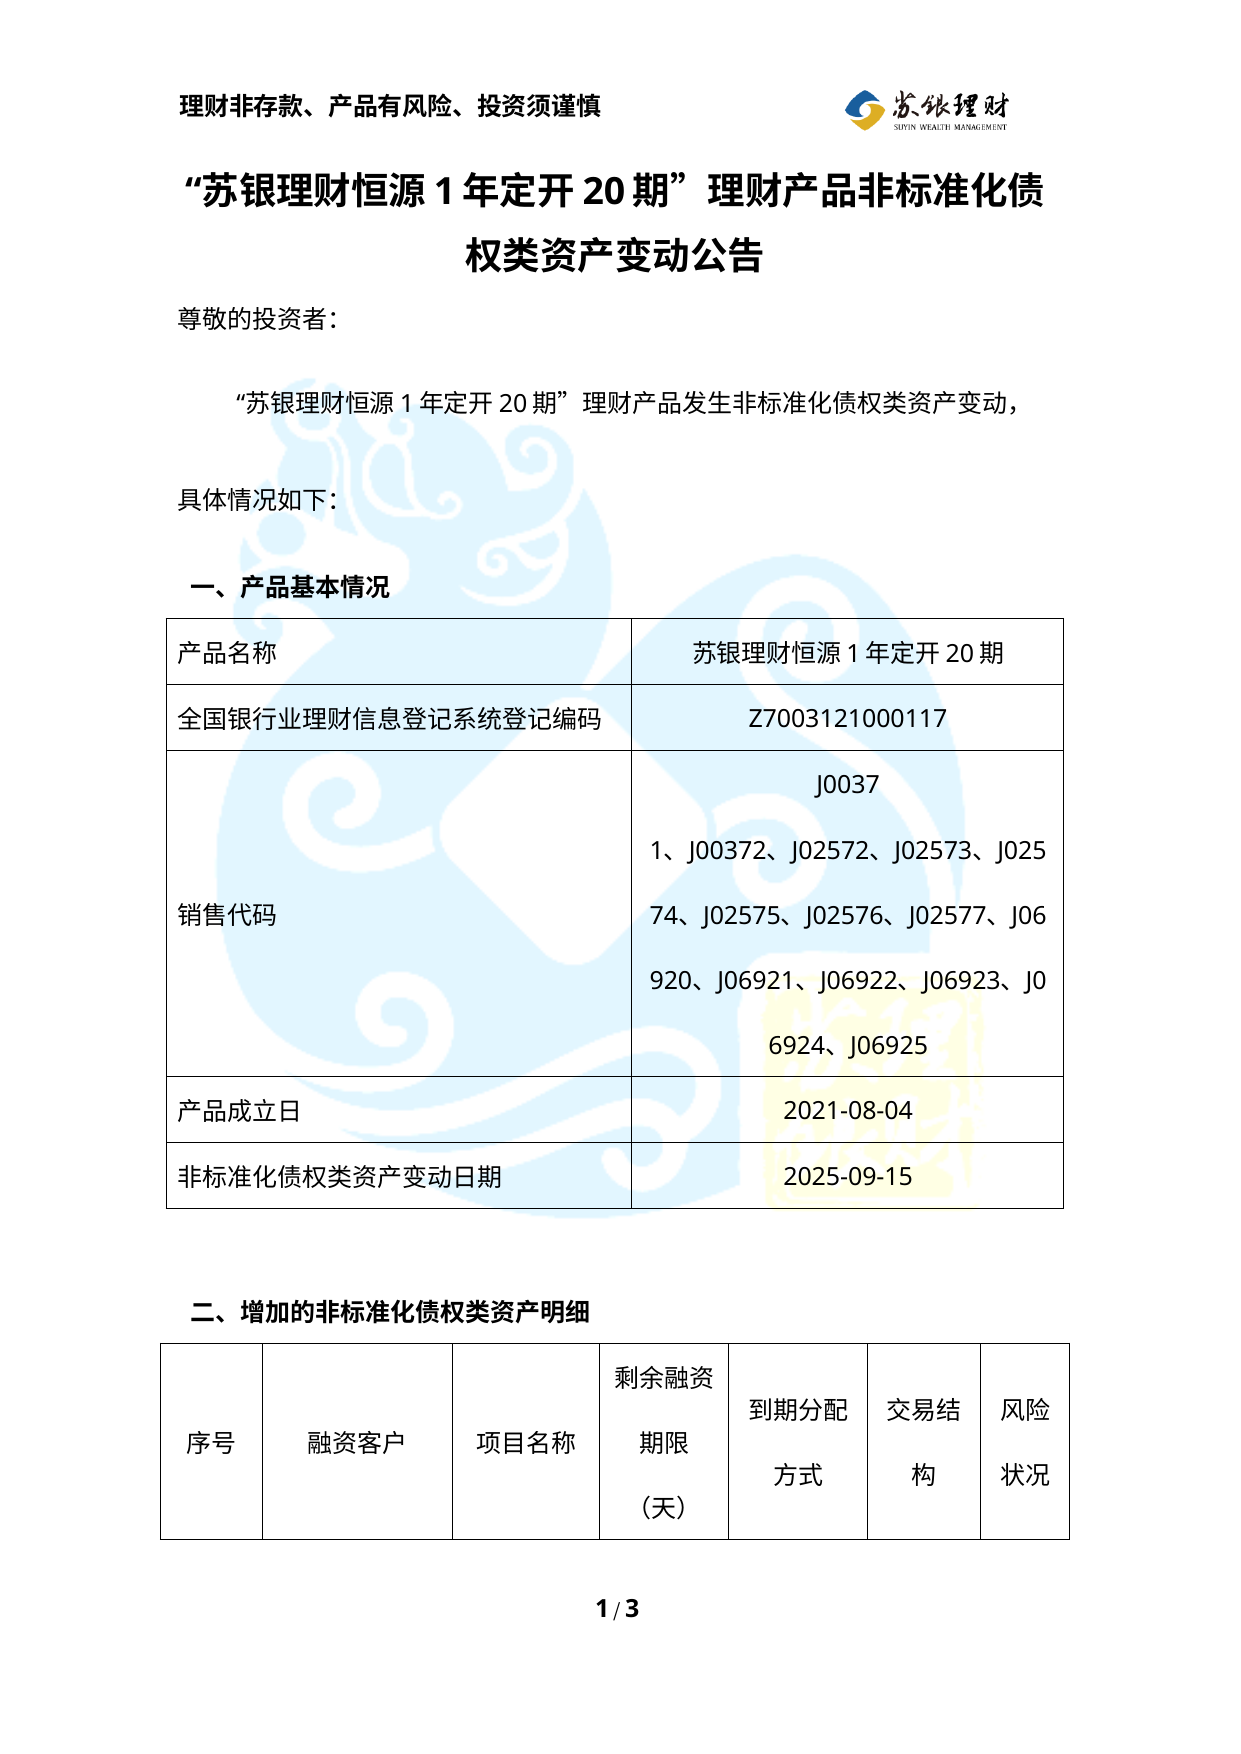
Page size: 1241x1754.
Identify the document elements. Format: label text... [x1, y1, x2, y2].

table_cell J00371、J00372、J02572、J02573、J02574、J02575、J02576、J02577、J06920、J06921、J06922、J06923、J06924、J06925 [632, 751, 1063, 1076]
table_header 产品名称 [167, 619, 631, 684]
table_cell 销售代码 [167, 751, 631, 1076]
text “苏银理财恒源1年定开20期”理财产品发生非标准化债权类资产变动，具体情况如下： [177, 369, 1053, 531]
table_header 交易结构 [868, 1344, 980, 1539]
table_header 序号 [161, 1344, 262, 1539]
table_cell 产品成立日 [167, 1077, 631, 1142]
table_cell 2025-09-15 [632, 1143, 1063, 1208]
subtitle 一、产品基本情况 [190, 553, 1053, 618]
table_header 融资客户 [263, 1344, 452, 1539]
table_header 风险状况 [981, 1344, 1069, 1539]
picture [820, 72, 1039, 143]
table_header 剩余融资期限（天） [600, 1344, 728, 1539]
table_cell 非标准化债权类资产变动日期 [167, 1143, 631, 1208]
text “苏银理财恒源1年定开20期”理财产品非标准化债权类资产变动公告 [177, 156, 1053, 286]
text 尊敬的投资者： [177, 286, 1053, 351]
table_header 项目名称 [453, 1344, 599, 1539]
table_cell 全国银行业理财信息登记系统登记编码 [167, 685, 631, 750]
table_header 苏银理财恒源1年定开20期 [632, 619, 1063, 684]
table_cell 2021-08-04 [632, 1077, 1063, 1142]
table_header 到期分配方式 [729, 1344, 867, 1539]
table_cell Z7003121000117 [632, 685, 1063, 750]
subtitle 二、增加的非标准化债权类资产明细 [190, 1278, 1053, 1343]
